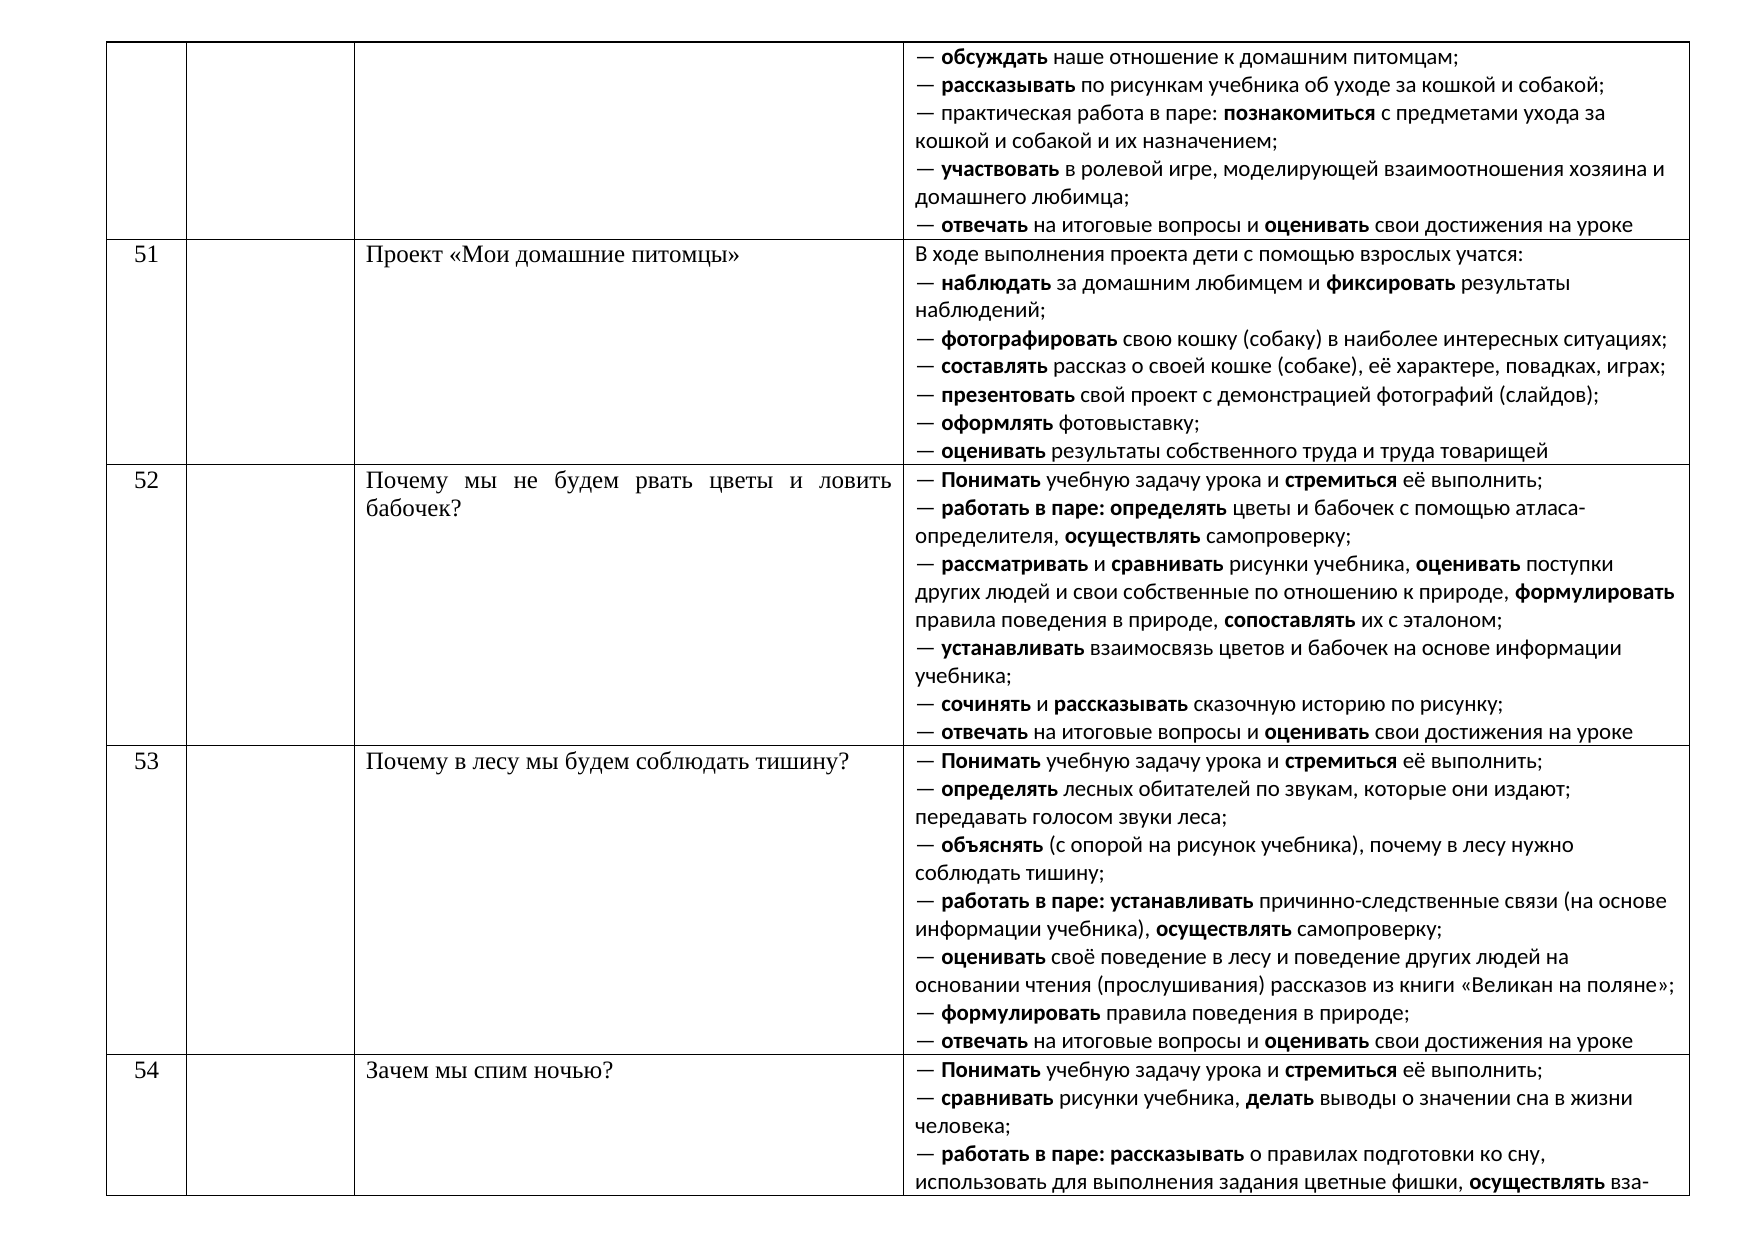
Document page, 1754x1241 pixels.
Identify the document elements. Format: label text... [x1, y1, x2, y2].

table_cell 50 [107, 43, 186, 238]
table_cell Проект «Мои домашние питомцы» [355, 240, 903, 464]
table_cell 53 [107, 746, 186, 1054]
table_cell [355, 1055, 903, 1195]
table_cell [187, 465, 354, 745]
table_cell [187, 1055, 354, 1195]
table_cell 51 [107, 240, 186, 464]
table_cell В ходе выполнения проекта дети с помощью взрослых учатся: — наблюдать за домашним любимцем и фиксировать результаты наблюдений; — фотографировать свою кошку (собаку) в наиболее интересных ситуациях; — составлять рассказ о своей кошке (собаке), её характере, повадках, играх; — презентовать свой проект с демонстрацией фотографий (слайдов); — оформлять фотовыставку; — оценивать результаты собственного труда и труда товарищей [904, 240, 1689, 464]
table_cell [187, 240, 354, 464]
table_cell — Понимать учебную задачу урока и стремиться её выполнить; — определять лесных обитателей по звукам, которые они издают; передавать голосом звуки леса; — объяснять (с опорой на рисунок учебника), почему в лесу нужно соблюдать тишину; — работать в паре: устанавливать причинно-следственные связи (на основе информации учебника), осуществлять самопроверку; — оценивать своё поведение в лесу и поведение других людей на основании чтения (прослушивания) рассказов из книги «Великан на поляне»; — формулировать правила поведения в природе; — отвечать на итоговые вопросы и оценивать свои достижения на уроке [904, 746, 1689, 1054]
table_cell [187, 43, 354, 238]
table_cell 54 [107, 1055, 186, 1195]
table_cell Почему мы не будем рвать цветы и ловить бабочек? [355, 465, 903, 745]
table_cell — Понимать учебную задачу урока и стремиться её выполнить; — работать в паре: определять цветы и бабочек с помощью атласа-определителя, осуществлять самопроверку; — рассматривать и сравнивать рисунки учебника, оценивать поступки других людей и свои собственные по отношению к природе, формулировать правила поведения в природе, сопоставлять их с эталоном; — устанавливать взаимосвязь цветов и бабочек на основе информации учебника; — сочинять и рассказывать сказочную историю по рисунку; — отвечать на итоговые вопросы и оценивать свои достижения на уроке [904, 465, 1689, 745]
table_cell Почему в лесу мы будем соблюдать тишину? [355, 746, 903, 1054]
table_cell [904, 43, 1689, 238]
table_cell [904, 1055, 1689, 1195]
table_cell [355, 43, 903, 238]
table_cell 52 [107, 465, 186, 745]
table_cell [187, 746, 354, 1054]
